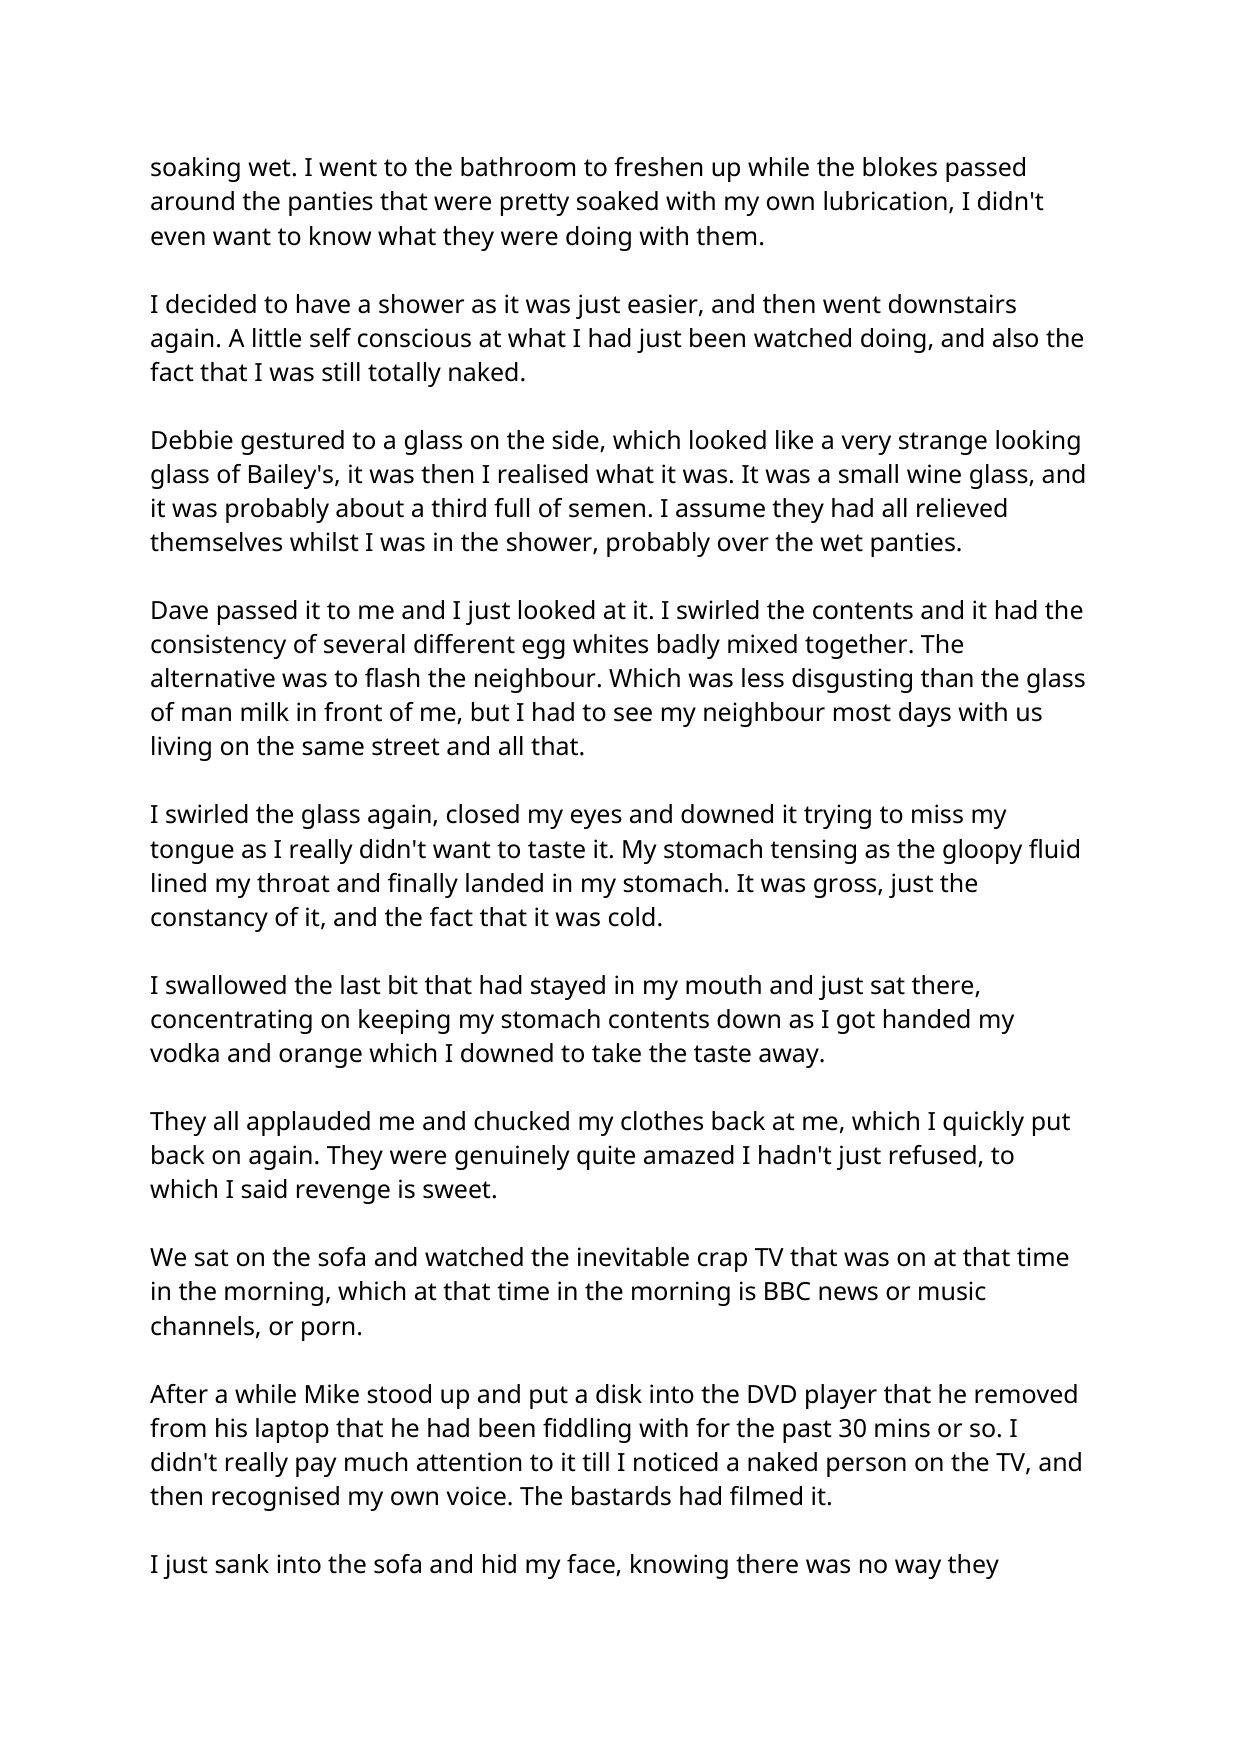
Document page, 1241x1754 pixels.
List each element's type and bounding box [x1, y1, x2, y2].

text [150, 150, 1090, 1581]
